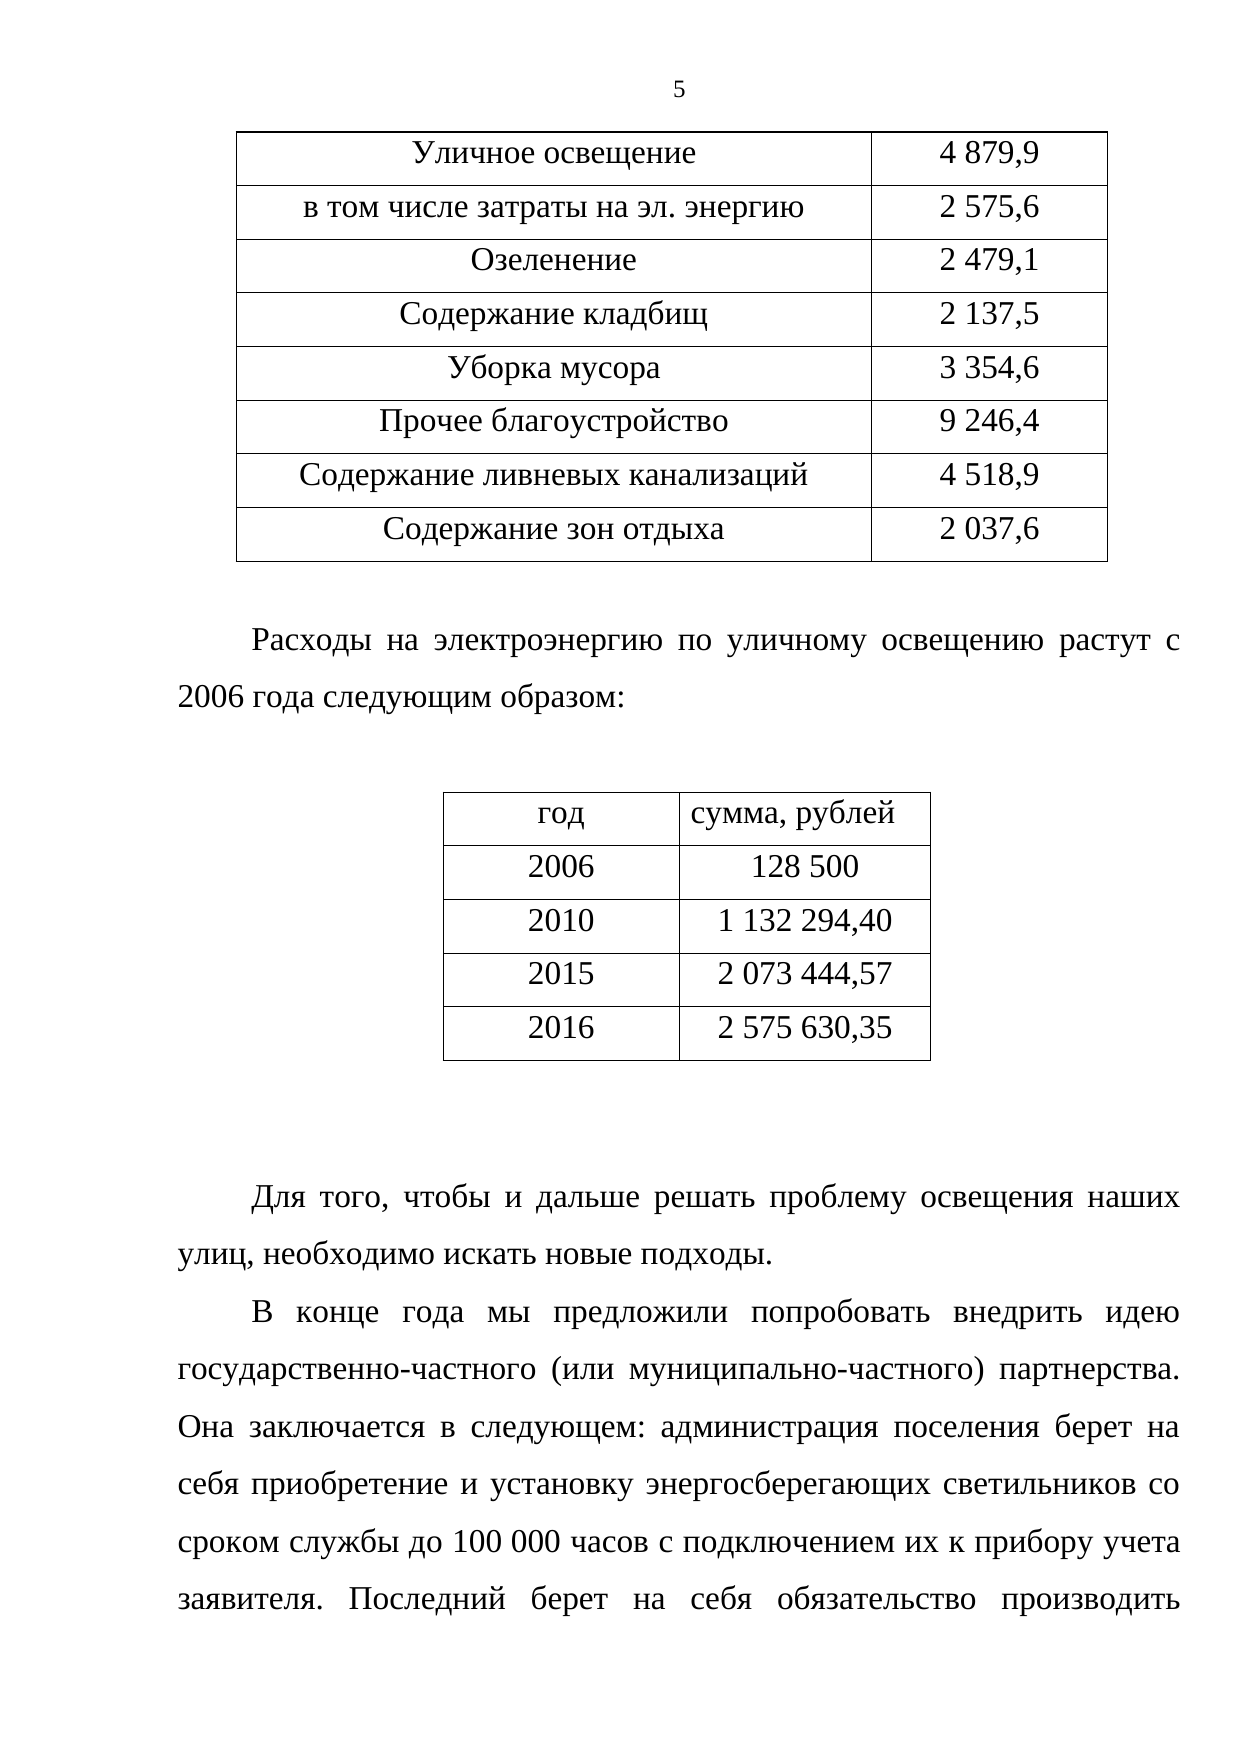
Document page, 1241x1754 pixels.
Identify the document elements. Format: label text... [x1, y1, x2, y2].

table_cell Прочее благоустройство [237, 401, 871, 453]
table_cell 2 575,6 [872, 186, 1107, 239]
table_cell Содержание кладбищ [237, 293, 871, 346]
table_cell 2 037,6 [872, 508, 1107, 561]
table_cell 2016 [444, 1007, 679, 1060]
table_cell Уборка мусора [237, 347, 871, 399]
table_cell 2 575 630,35 [680, 1007, 930, 1060]
table_header год [444, 793, 679, 845]
table_cell Содержание зон отдыха [237, 508, 871, 561]
table_cell 2 073 444,57 [680, 954, 930, 1006]
table_cell 4 518,9 [872, 454, 1107, 507]
table_cell 1 132 294,40 [680, 900, 930, 952]
text Расходы на электроэнергию по уличному освещению растут с 2006 года следующим образом: [177, 619, 1181, 715]
table_cell 4 879,9 [872, 133, 1107, 185]
table_cell Озеленение [237, 240, 871, 292]
table_cell Уличное освещение [237, 133, 871, 185]
table_cell 2006 [444, 846, 679, 899]
table_cell 2 479,1 [872, 240, 1107, 292]
table_cell 2015 [444, 954, 679, 1006]
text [177, 1291, 1181, 1617]
table_cell 128 500 [680, 846, 930, 899]
table_cell 3 354,6 [872, 347, 1107, 399]
table_cell 2010 [444, 900, 679, 952]
table_cell в том числе затраты на эл. энергию [237, 186, 871, 239]
text Для того, чтобы и дальше решать проблему освещения наших улиц, необходимо искать новые подходы. [177, 1176, 1181, 1272]
table_cell Содержание ливневых канализаций [237, 454, 871, 507]
table_cell 2 137,5 [872, 293, 1107, 346]
table_cell 9 246,4 [872, 401, 1107, 453]
table_header сумма, рублей [680, 793, 930, 845]
